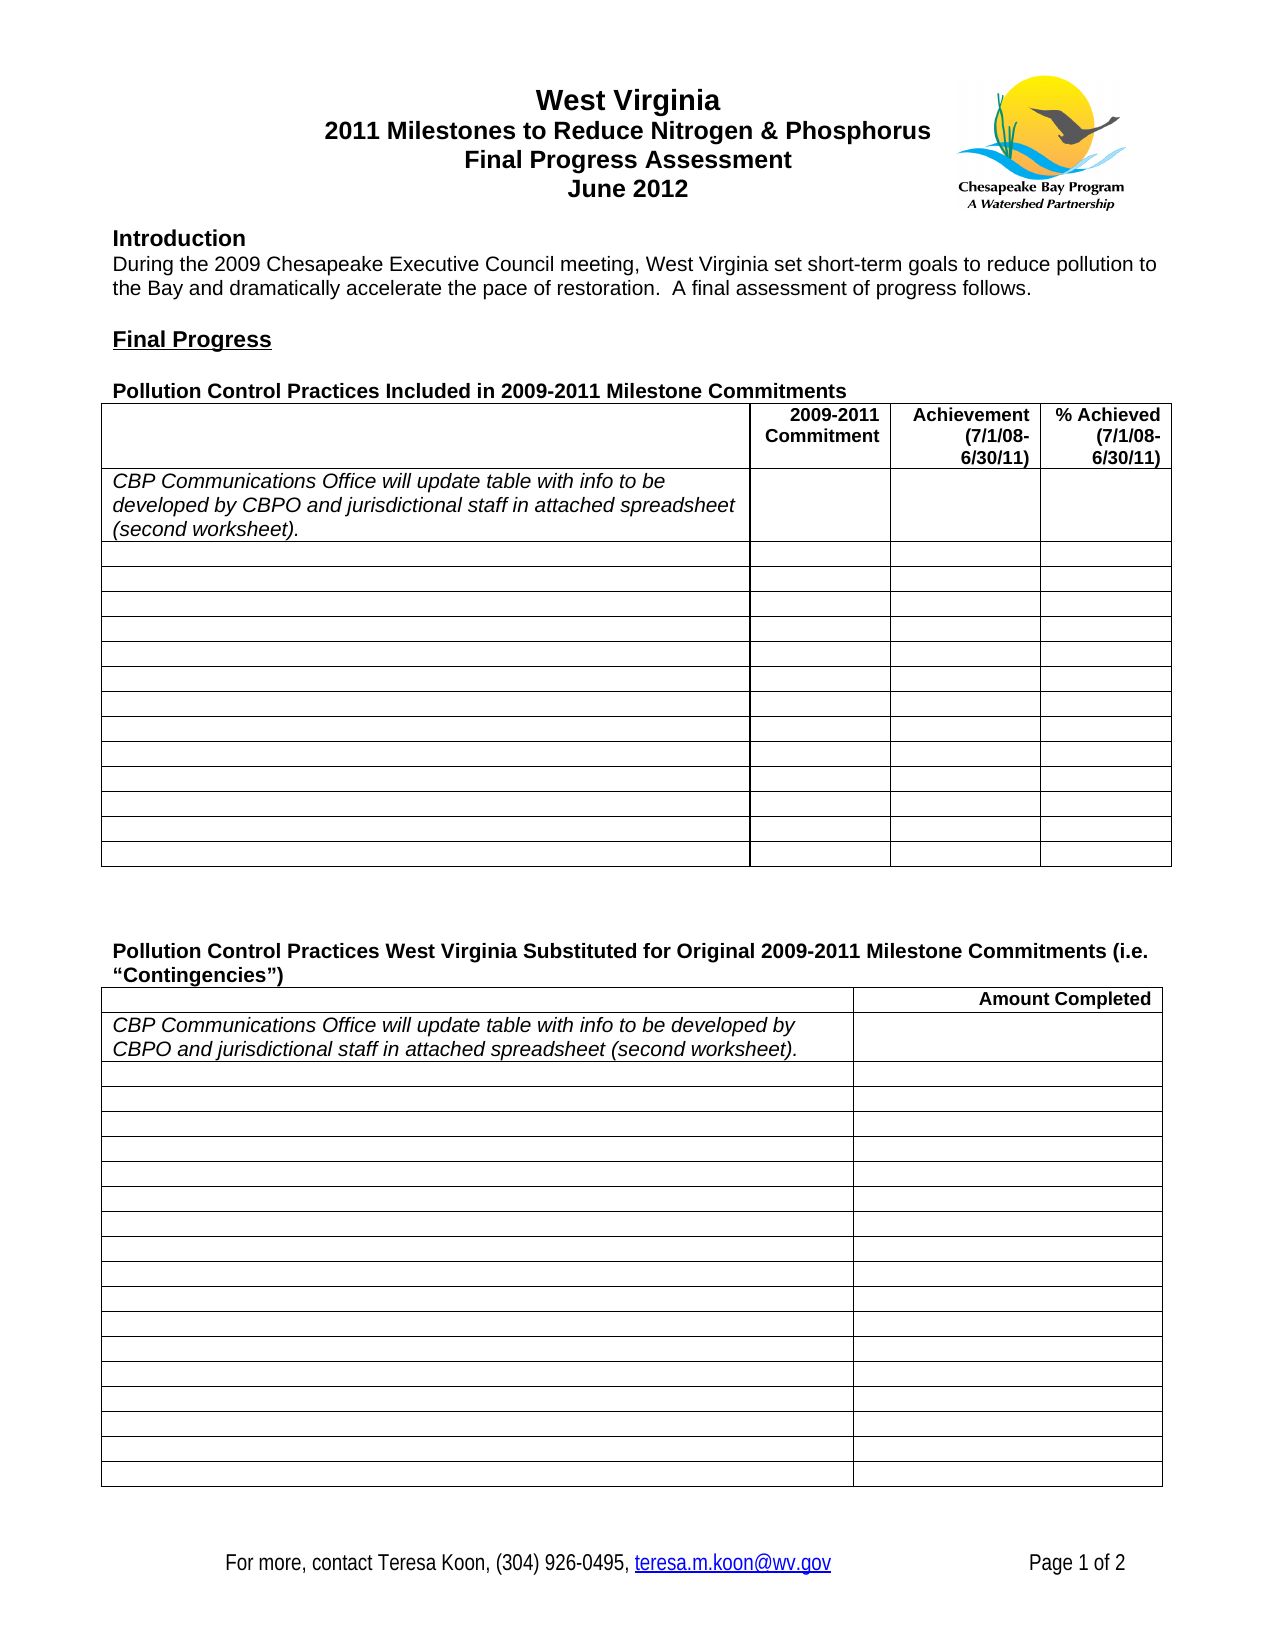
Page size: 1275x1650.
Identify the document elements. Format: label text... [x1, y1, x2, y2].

table_cell [854, 1362, 1162, 1386]
table_cell [854, 1287, 1162, 1311]
table_cell [891, 567, 1040, 591]
table_header Achievement (7/1/08-6/30/11) [891, 404, 1040, 468]
table_cell [102, 1337, 853, 1361]
table_cell [751, 792, 890, 816]
table_cell [102, 1462, 853, 1486]
table_cell [854, 1337, 1162, 1361]
table_cell [102, 1137, 853, 1161]
table_cell [102, 1312, 853, 1336]
table_cell [1041, 469, 1171, 541]
table_cell [854, 1187, 1162, 1211]
table_cell [1041, 717, 1171, 741]
table_cell [891, 767, 1040, 791]
table_cell [102, 1437, 853, 1461]
table_header % Achieved (7/1/08- 6/30/11) [1041, 404, 1171, 468]
table_header [102, 988, 853, 1012]
table_cell [854, 1112, 1162, 1136]
text Pollution Control Practices Included in 2009-2011 Milestone Commitments [112, 378, 1162, 402]
table_cell [751, 642, 890, 666]
table_cell [891, 842, 1040, 866]
table_cell [102, 792, 749, 816]
table_cell [854, 1087, 1162, 1111]
table_cell [751, 592, 890, 616]
table_cell [854, 1162, 1162, 1186]
table_cell [854, 1013, 1162, 1061]
table_cell [751, 842, 890, 866]
table_cell [751, 567, 890, 591]
table_cell [102, 1387, 853, 1411]
table_cell [102, 817, 749, 841]
table_cell [891, 542, 1040, 566]
table_cell [102, 542, 749, 566]
table_cell [854, 1137, 1162, 1161]
table_cell [102, 1112, 853, 1136]
table_header Amount Completed [854, 988, 1162, 1012]
table_cell [102, 1287, 853, 1311]
table_cell [854, 1412, 1162, 1436]
table_cell [854, 1387, 1162, 1411]
table_cell [102, 1362, 853, 1386]
table_cell [102, 617, 749, 641]
table_cell [854, 1312, 1162, 1336]
table_header [102, 404, 749, 468]
table_cell [891, 642, 1040, 666]
table_header 2009-2011 Commitment [751, 404, 890, 468]
table_cell [102, 1212, 853, 1236]
table_cell [891, 692, 1040, 716]
text Pollution Control Practices West Virginia Substituted for Original 2009-2011 Milestone Commitments (i.e. “Contingencies”) [112, 939, 1162, 987]
table_cell [102, 1237, 853, 1261]
table_cell [1041, 667, 1171, 691]
table_cell [751, 692, 890, 716]
table_cell [1041, 842, 1171, 866]
text During the 2009 Chesapeake Executive Council meeting, West Virginia set short-term goals to reduce pollution to the Bay and dramatically accelerate the pace of restoration. A final assessment of progress follows. [112, 251, 1162, 299]
table_cell [102, 742, 749, 766]
picture [956, 74, 1126, 211]
table_cell [102, 692, 749, 716]
table_cell [891, 817, 1040, 841]
table_cell [854, 1462, 1162, 1486]
table_cell [1041, 642, 1171, 666]
table_cell [1041, 767, 1171, 791]
table_cell [102, 842, 749, 866]
table_cell [1041, 617, 1171, 641]
table_cell [102, 1412, 853, 1436]
table_cell [102, 717, 749, 741]
table_cell CBP Communications Office will update table with info to be developed by CBPO and jurisdictional staff in attached spreadsheet (second worksheet). [102, 469, 749, 541]
table_cell [1041, 817, 1171, 841]
table_cell [854, 1437, 1162, 1461]
table_cell [102, 1187, 853, 1211]
table_cell [1041, 742, 1171, 766]
table_cell [854, 1212, 1162, 1236]
table_cell [751, 542, 890, 566]
table_cell [891, 617, 1040, 641]
table_cell [751, 767, 890, 791]
table_cell [751, 667, 890, 691]
table_cell [751, 717, 890, 741]
table_cell [854, 1062, 1162, 1086]
table_cell [891, 717, 1040, 741]
table_cell [1041, 692, 1171, 716]
table_cell [102, 642, 749, 666]
table_cell [891, 742, 1040, 766]
table_cell [102, 1062, 853, 1086]
table_cell [854, 1262, 1162, 1286]
table_cell [1041, 567, 1171, 591]
table_cell [102, 767, 749, 791]
table_cell [854, 1237, 1162, 1261]
table_cell [751, 817, 890, 841]
table_cell [751, 469, 890, 541]
table_cell [891, 469, 1040, 541]
table_cell CBP Communications Office will update table with info to be developed by CBPO and jurisdictional staff in attached spreadsheet (second worksheet). [102, 1013, 853, 1061]
table_cell [102, 1087, 853, 1111]
table_cell [751, 617, 890, 641]
table_cell [891, 667, 1040, 691]
table_cell [751, 742, 890, 766]
table_cell [891, 792, 1040, 816]
table_cell [891, 592, 1040, 616]
table_cell [1041, 592, 1171, 616]
table_cell [102, 1262, 853, 1286]
text Final Progress [112, 326, 1162, 352]
table_cell [1041, 792, 1171, 816]
table_cell [102, 667, 749, 691]
text Introduction [112, 225, 1162, 251]
table_cell [102, 1162, 853, 1186]
table_cell [1041, 542, 1171, 566]
table_cell [102, 567, 749, 591]
table_cell [102, 592, 749, 616]
